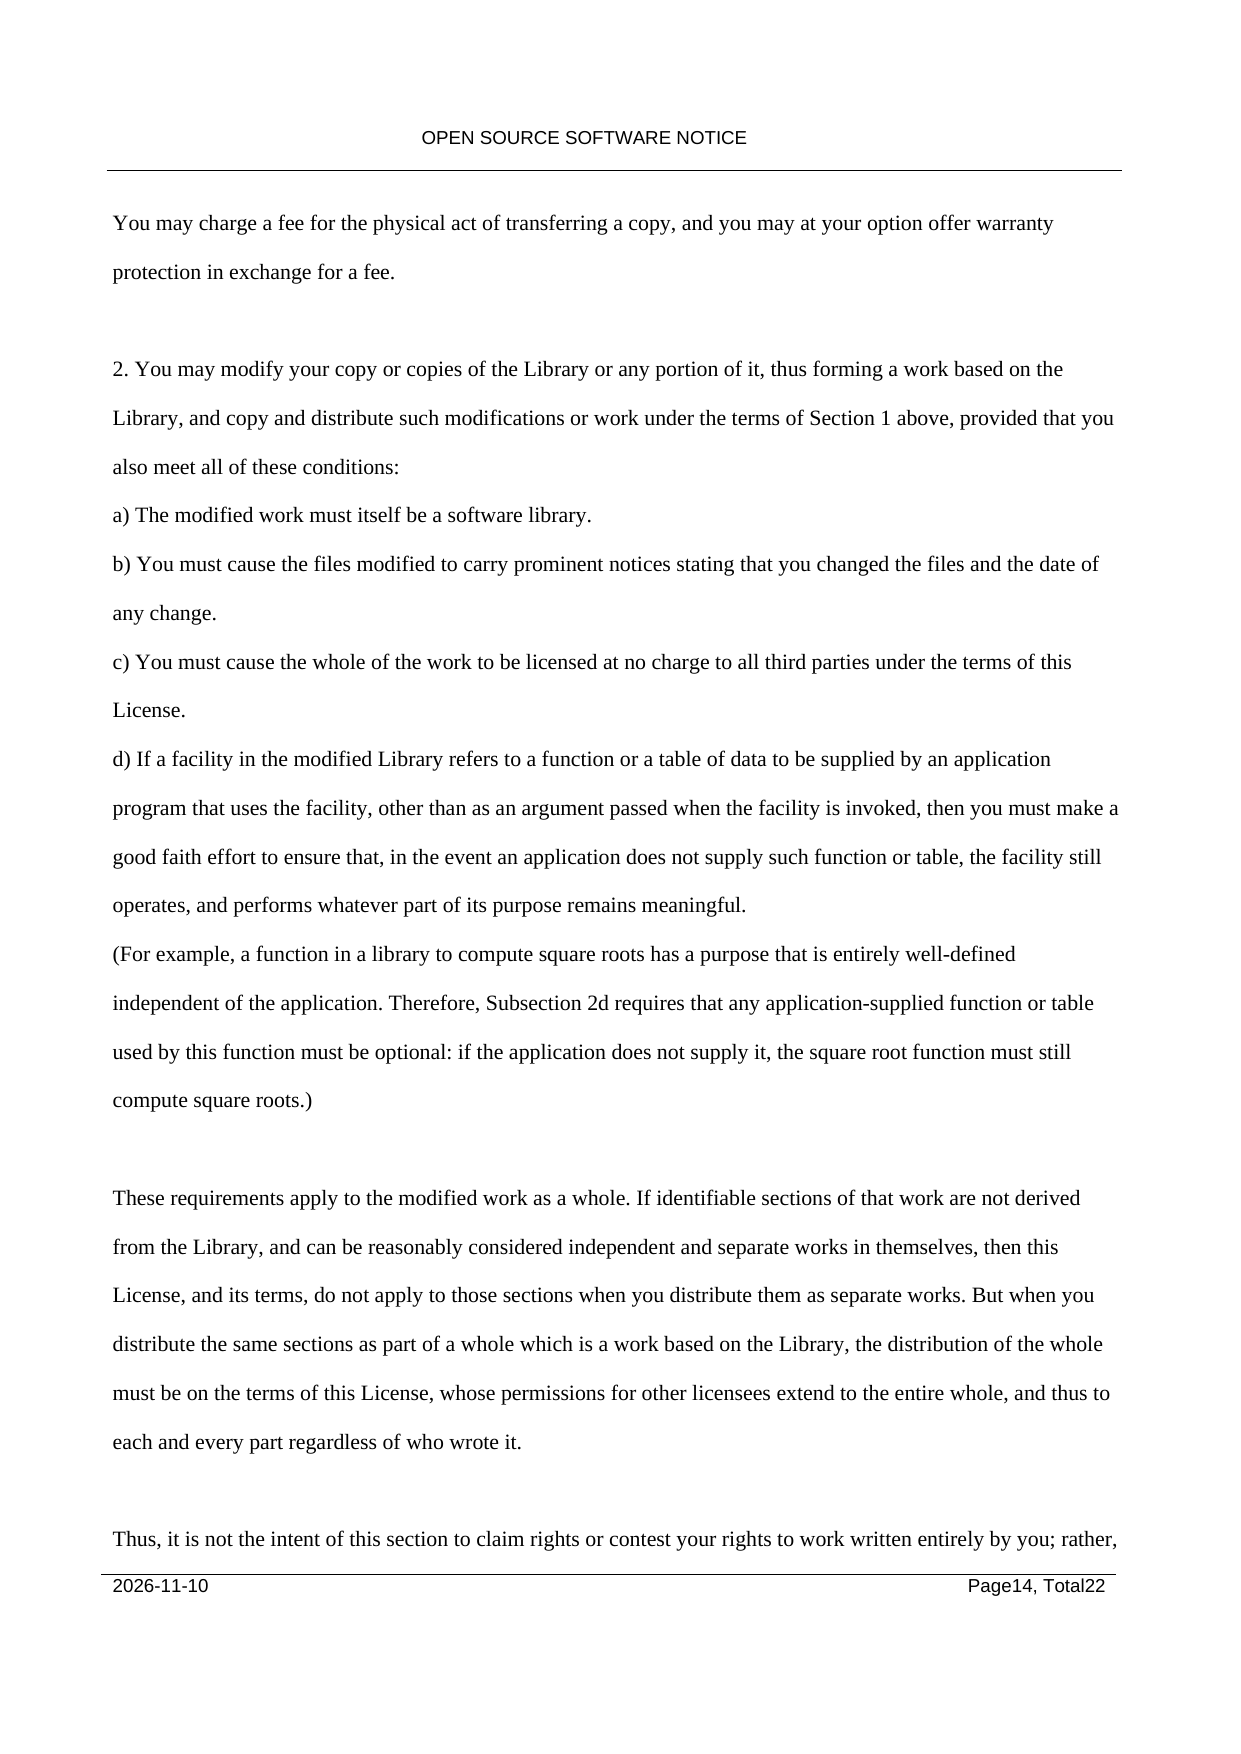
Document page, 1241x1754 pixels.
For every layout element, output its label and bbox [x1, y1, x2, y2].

text [112, 206, 1128, 1555]
